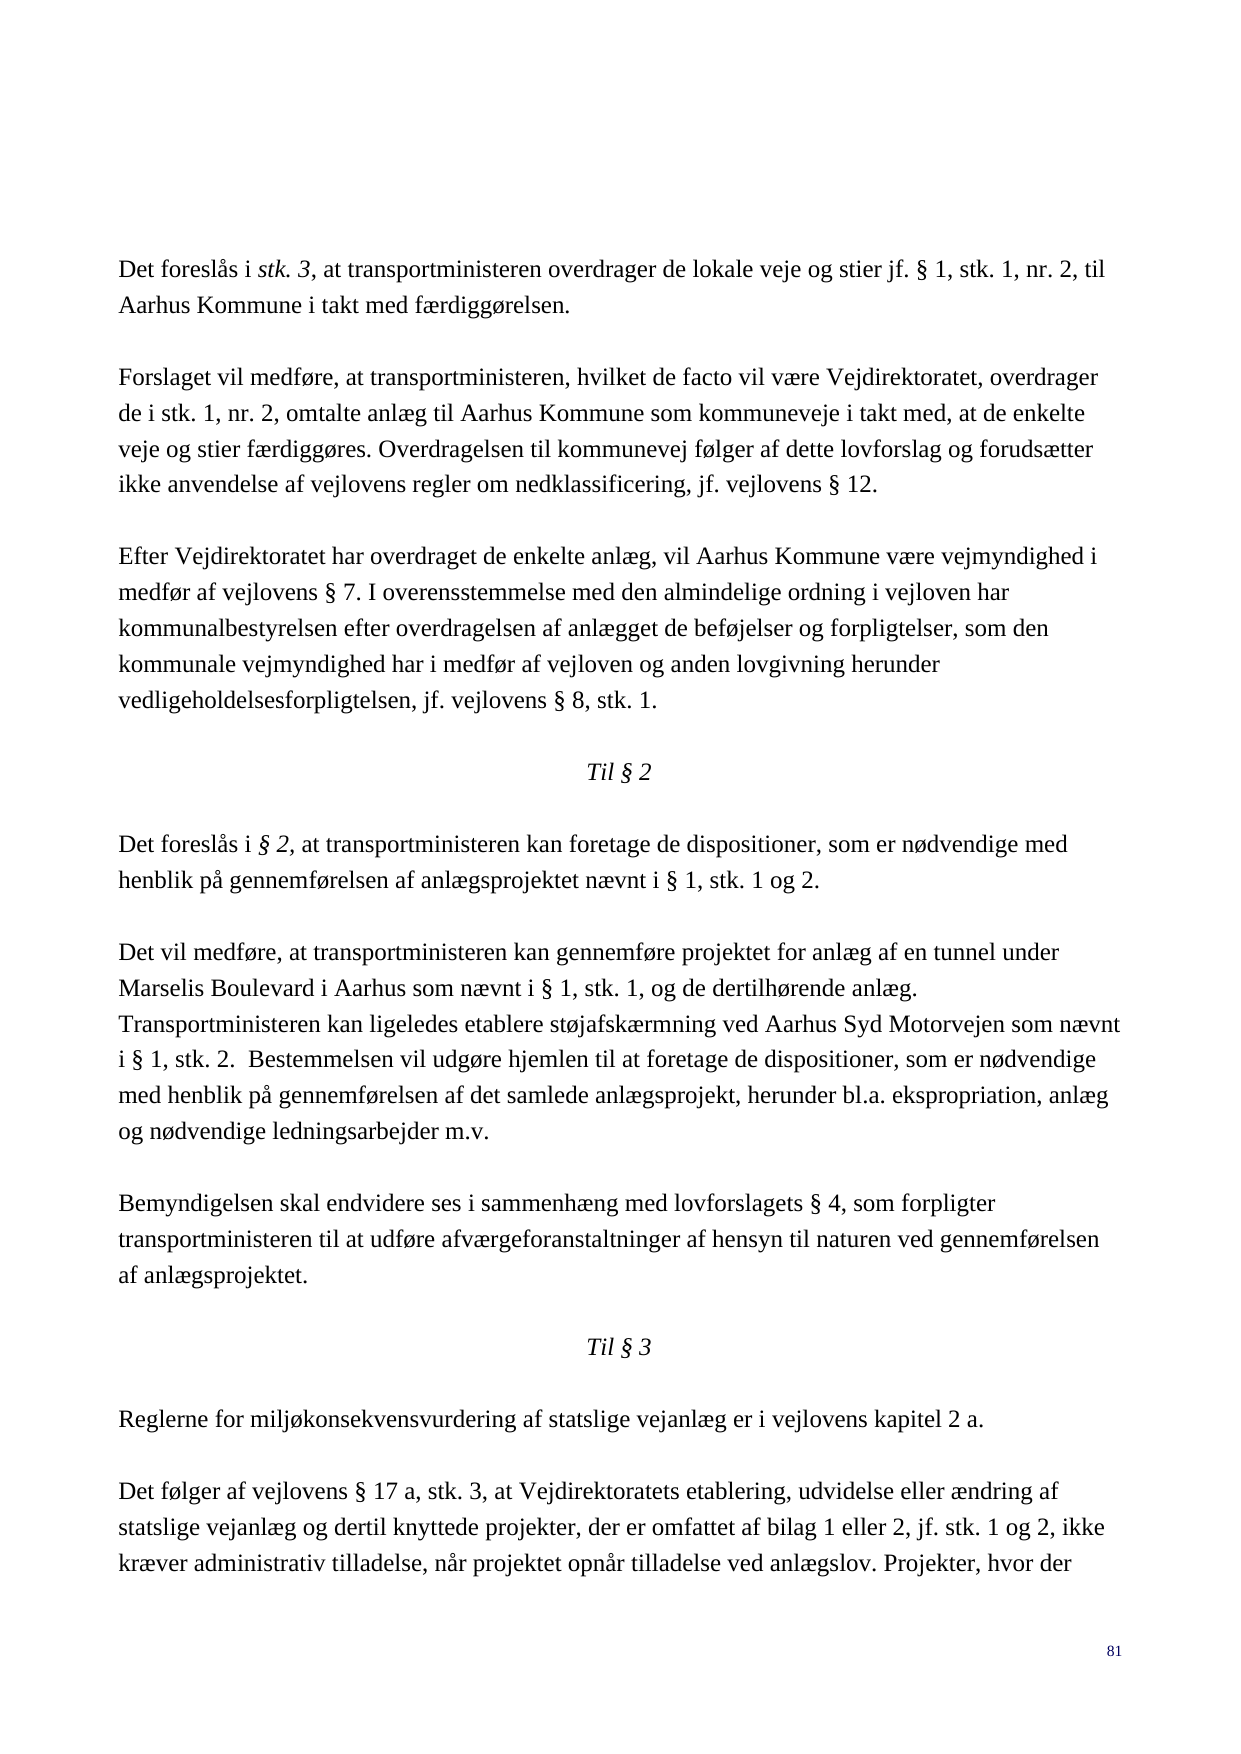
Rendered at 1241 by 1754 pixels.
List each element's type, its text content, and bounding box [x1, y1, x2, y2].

text Bemyndigelsen skal endvidere ses i sammenhæng med lovforslagets § 4, som forpligter transportministeren til at udføre afværgeforanstaltninger af hensyn til naturen ved gennemførelsen af anlægsprojektet. [118, 1188, 1122, 1289]
text Til § 2 [118, 757, 1122, 786]
text Til § 3 [118, 1332, 1122, 1361]
text Det foreslås i stk. 3, at transportministeren overdrager de lokale veje og stier jf. § 1, stk. 1, nr. 2, til Aarhus Kommune i takt med færdiggørelsen. [118, 254, 1122, 319]
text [118, 1476, 1122, 1576]
text Forslaget vil medføre, at transportministeren, hvilket de facto vil være Vejdirektoratet, overdrager de i stk. 1, nr. 2, omtalte anlæg til Aarhus Kommune som kommuneveje i takt med, at de enkelte veje og stier færdiggøres. Overdragelsen til kommunevej følger af dette lovforslag og forudsætter ikke anvendelse af vejlovens regler om nedklassificering, jf. vejlovens § 12. [118, 362, 1122, 498]
text Efter Vejdirektoratet har overdraget de enkelte anlæg, vil Aarhus Kommune være vejmyndighed i medfør af vejlovens § 7. I overensstemmelse med den almindelige ordning i vejloven har kommunalbestyrelsen efter overdragelsen af anlægget de beføjelser og forpligtelser, som den kommunale vejmyndighed har i medfør af vejloven og anden lovgivning herunder vedligeholdelsesforpligtelsen, jf. vejlovens § 8, stk. 1. [118, 541, 1122, 714]
text Reglerne for miljøkonsekvensvurdering af statslige vejanlæg er i vejlovens kapitel 2 a. [118, 1404, 1122, 1433]
text Det foreslås i § 2, at transportministeren kan foretage de dispositioner, som er nødvendige med henblik på gennemførelsen af anlægsprojektet nævnt i § 1, stk. 1 og 2. [118, 829, 1122, 894]
text Det vil medføre, at transportministeren kan gennemføre projektet for anlæg af en tunnel under Marselis Boulevard i Aarhus som nævnt i § 1, stk. 1, og de dertilhørende anlæg. Transportministeren kan ligeledes etablere støjafskærmning ved Aarhus Syd Motorvejen som nævnt i § 1, stk. 2. Bestemmelsen vil udgøre hjemlen til at foretage de dispositioner, som er nødvendige med henblik på gennemførelsen af det samlede anlægsprojekt, herunder bl.a. ekspropriation, anlæg og nødvendige ledningsarbejder m.v. [118, 937, 1122, 1145]
